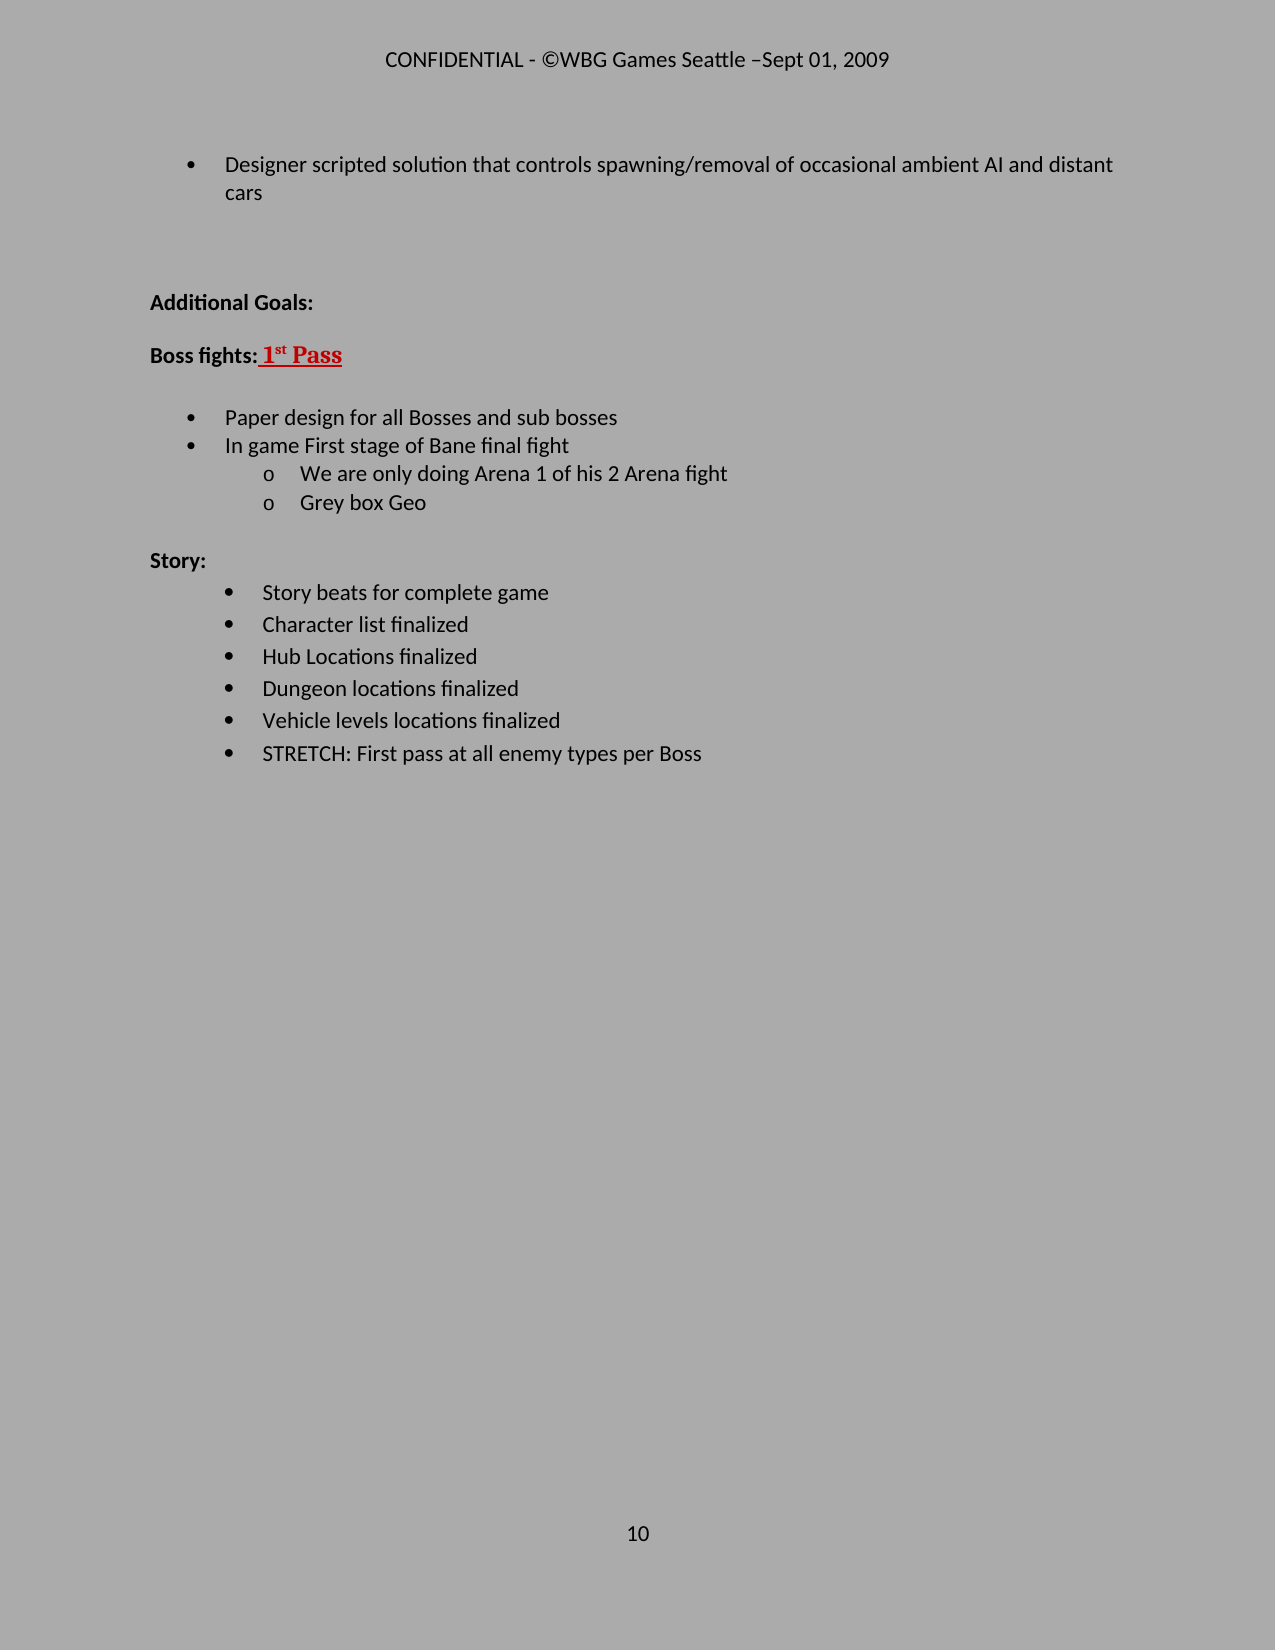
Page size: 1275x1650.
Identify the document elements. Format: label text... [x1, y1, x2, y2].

subtitle Boss fights: 1st Pass [150, 341, 1125, 370]
list Designer scripted solution that controls spawning/removal of occasional ambient AI and distant cars [187, 150, 1125, 206]
list Character list finalized [225, 610, 1125, 638]
list In game First stage of Bane final fight [187, 431, 1125, 459]
list Grey box Geo [262, 488, 1125, 517]
list Dungeon locations finalized [225, 674, 1125, 702]
list STRETCH: First pass at all enemy types per Boss [225, 739, 1125, 767]
list Vehicle levels locations finalized [225, 707, 1125, 735]
list Hub Locations finalized [225, 642, 1125, 670]
text Story: [150, 546, 1125, 574]
list Paper design for all Bosses and sub bosses [187, 403, 1125, 431]
list Story beats for complete game [225, 578, 1125, 606]
list We are only doing Arena 1 of his 2 Arena fight [262, 459, 1125, 488]
subtitle Additional Goals: [150, 288, 1125, 316]
